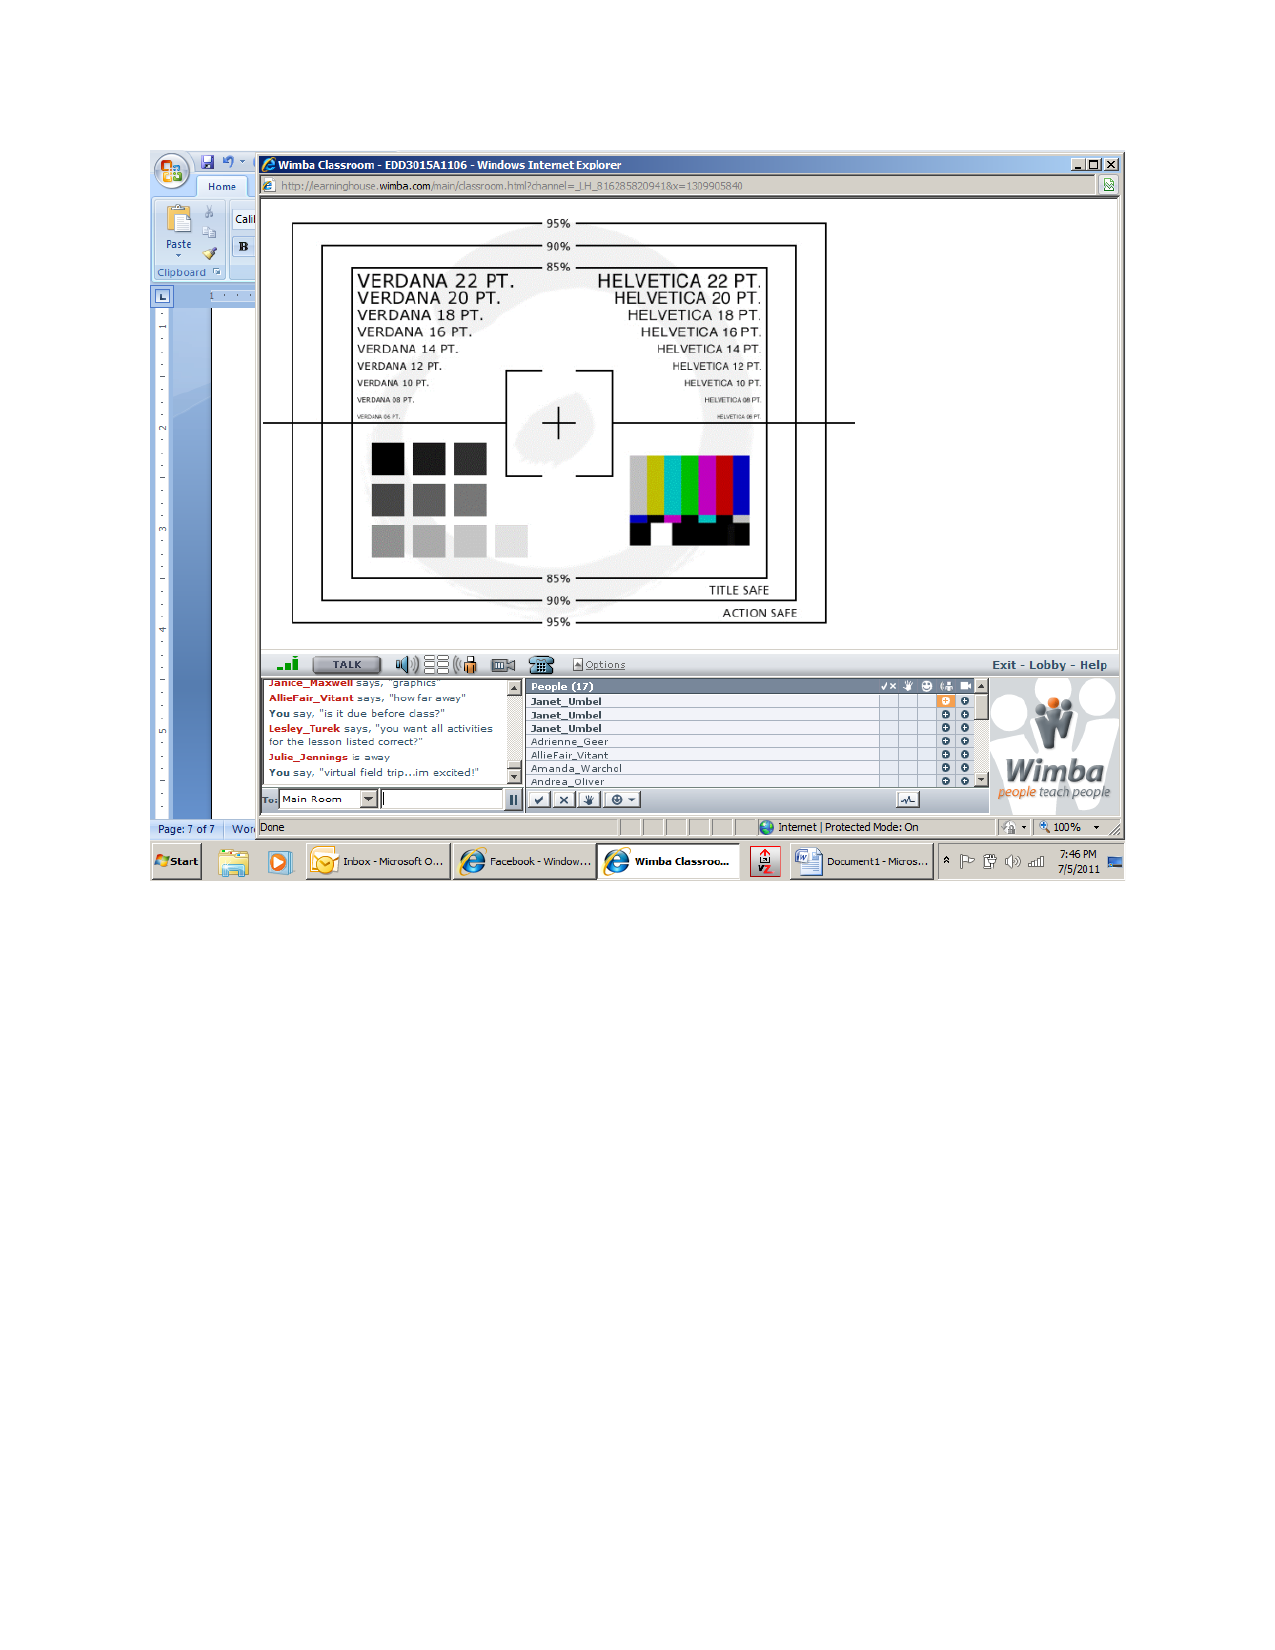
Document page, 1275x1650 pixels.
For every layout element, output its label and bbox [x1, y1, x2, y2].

picture [150, 150, 1125, 881]
